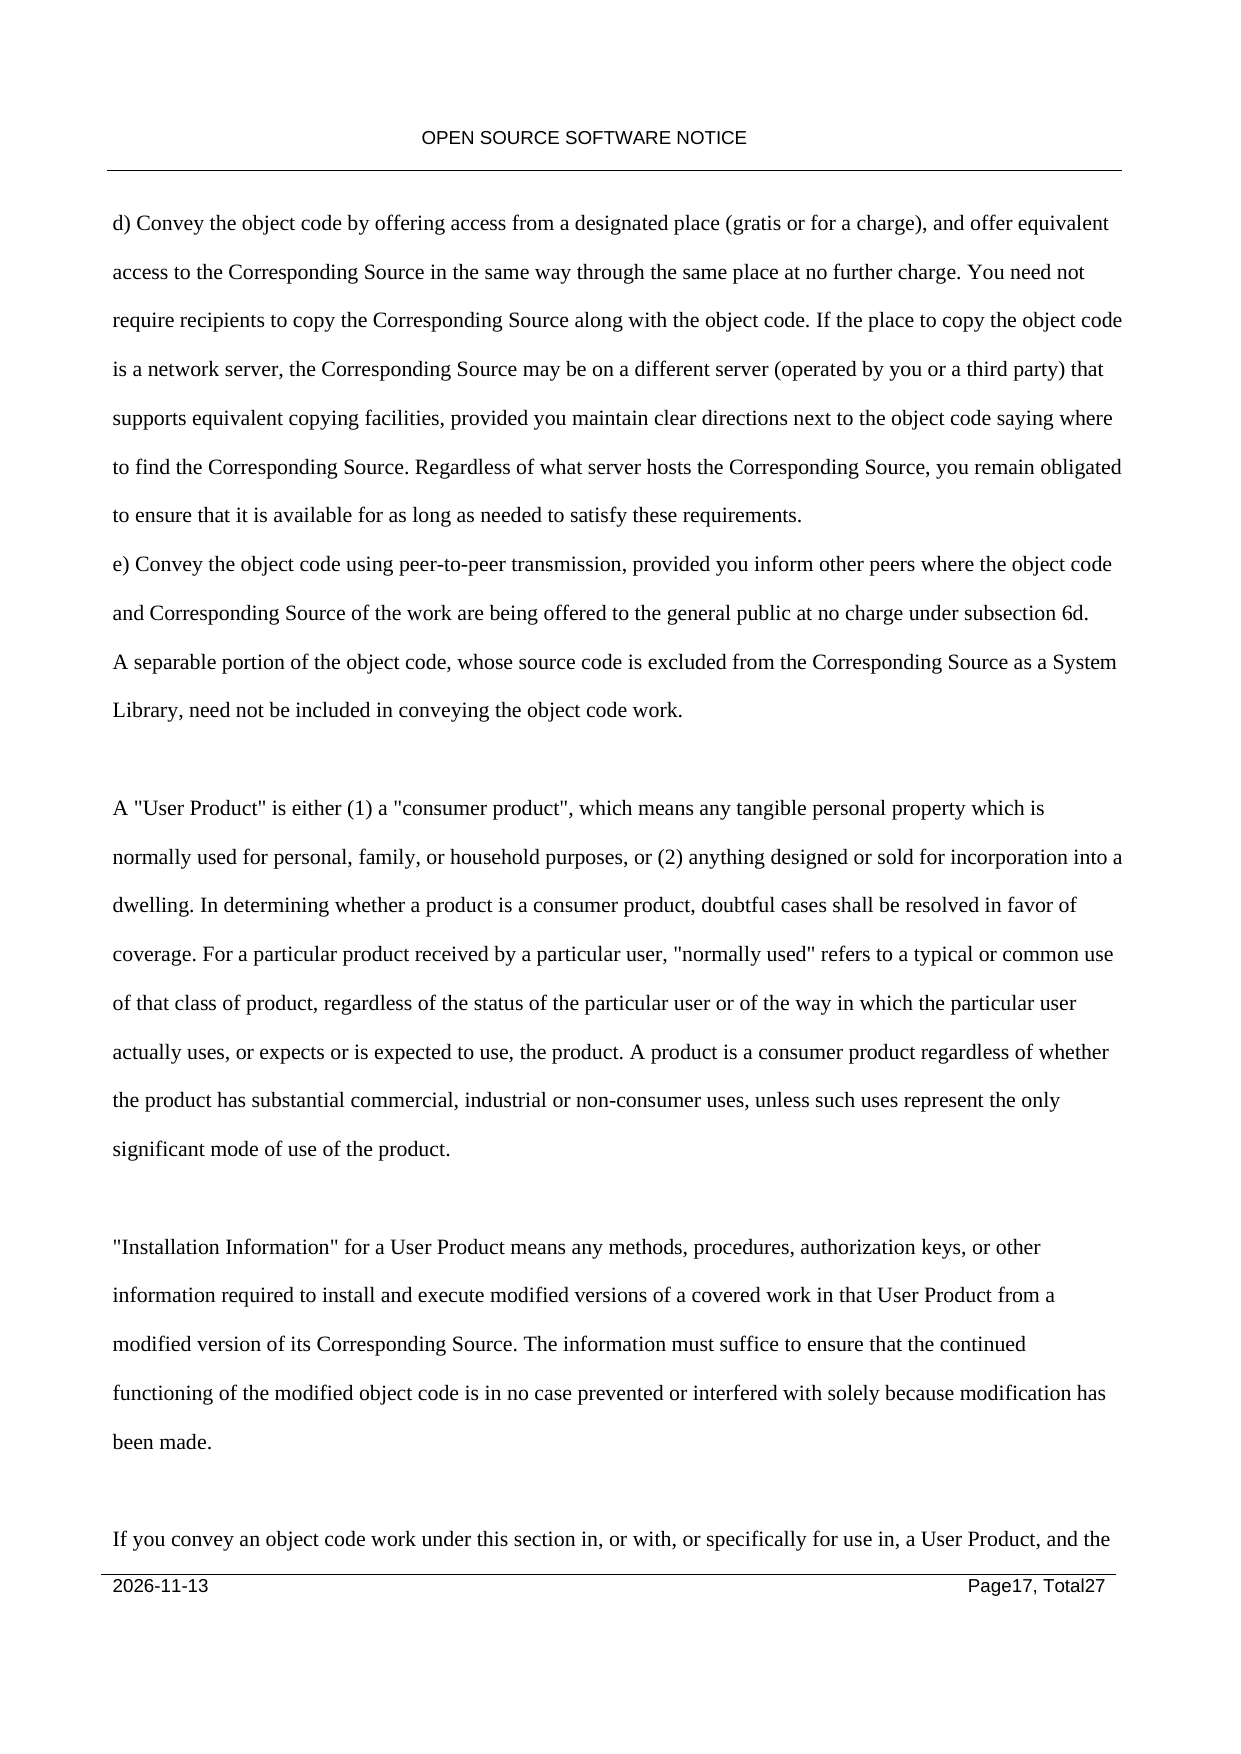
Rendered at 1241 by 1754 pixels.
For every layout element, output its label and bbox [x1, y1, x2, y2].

text [112, 206, 1128, 1555]
